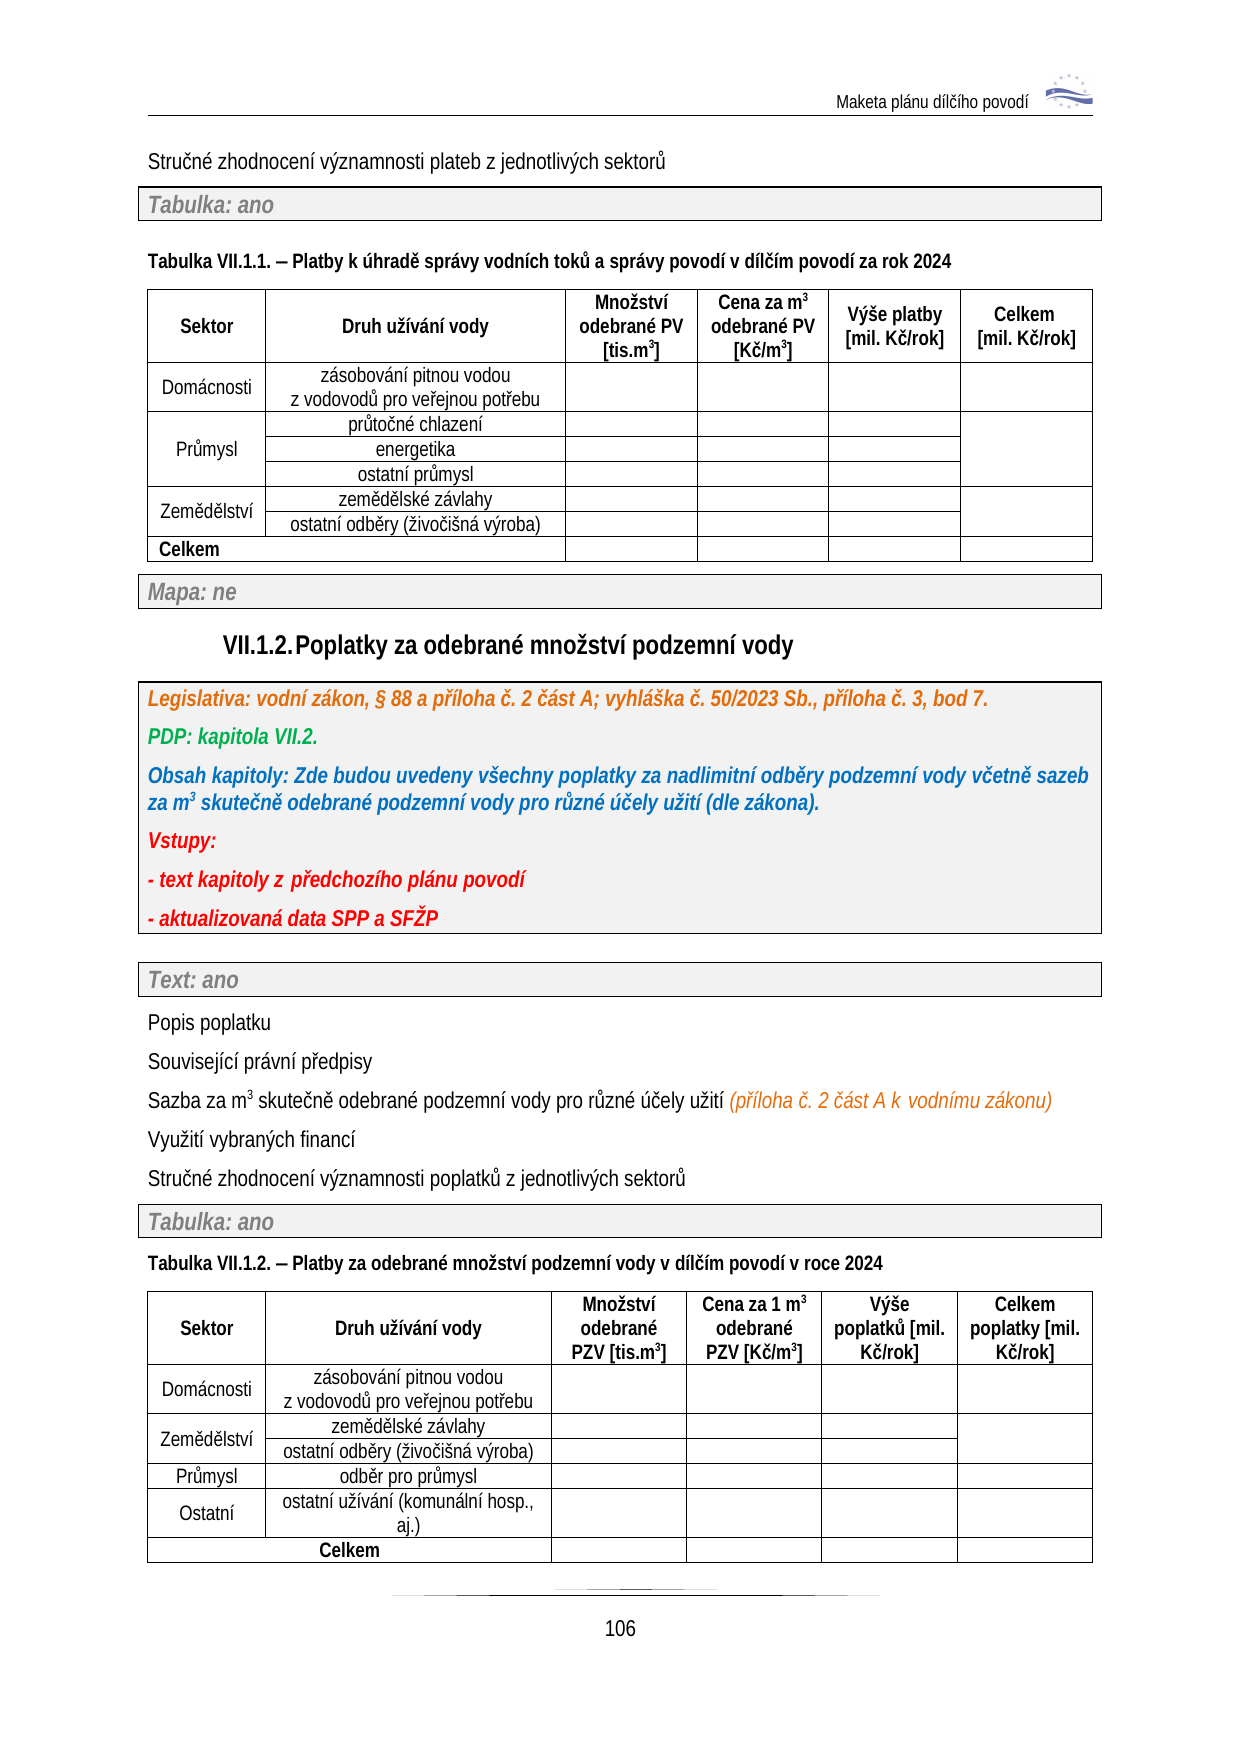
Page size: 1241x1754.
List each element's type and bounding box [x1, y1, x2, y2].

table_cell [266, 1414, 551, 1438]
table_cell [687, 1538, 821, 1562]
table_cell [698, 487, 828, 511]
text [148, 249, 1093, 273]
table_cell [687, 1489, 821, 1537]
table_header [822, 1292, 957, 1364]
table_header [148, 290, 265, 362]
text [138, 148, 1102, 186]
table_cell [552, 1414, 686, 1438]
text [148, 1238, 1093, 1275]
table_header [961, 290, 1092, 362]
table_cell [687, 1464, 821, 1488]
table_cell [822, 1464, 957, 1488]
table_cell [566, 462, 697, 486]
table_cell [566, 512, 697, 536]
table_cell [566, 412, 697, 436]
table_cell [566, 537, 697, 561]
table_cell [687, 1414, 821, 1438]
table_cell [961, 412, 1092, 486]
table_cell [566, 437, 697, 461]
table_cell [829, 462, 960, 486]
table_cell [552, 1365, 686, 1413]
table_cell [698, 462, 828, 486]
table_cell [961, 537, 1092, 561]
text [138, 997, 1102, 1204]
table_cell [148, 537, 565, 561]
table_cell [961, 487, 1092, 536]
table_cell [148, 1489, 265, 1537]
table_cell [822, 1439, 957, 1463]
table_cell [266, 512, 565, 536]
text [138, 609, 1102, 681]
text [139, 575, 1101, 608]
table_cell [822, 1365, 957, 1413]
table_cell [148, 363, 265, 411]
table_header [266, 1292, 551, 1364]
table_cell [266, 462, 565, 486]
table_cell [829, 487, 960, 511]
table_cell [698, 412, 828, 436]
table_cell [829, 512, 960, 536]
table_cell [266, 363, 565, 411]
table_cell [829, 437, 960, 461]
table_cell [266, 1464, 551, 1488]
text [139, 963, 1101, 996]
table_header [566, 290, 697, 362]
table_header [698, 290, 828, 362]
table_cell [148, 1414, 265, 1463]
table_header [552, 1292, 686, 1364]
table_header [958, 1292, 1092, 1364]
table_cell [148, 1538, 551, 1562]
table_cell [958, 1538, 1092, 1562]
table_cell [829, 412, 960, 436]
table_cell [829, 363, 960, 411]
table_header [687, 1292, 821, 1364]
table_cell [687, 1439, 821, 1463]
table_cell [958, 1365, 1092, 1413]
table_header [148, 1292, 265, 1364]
picture [1045, 73, 1093, 109]
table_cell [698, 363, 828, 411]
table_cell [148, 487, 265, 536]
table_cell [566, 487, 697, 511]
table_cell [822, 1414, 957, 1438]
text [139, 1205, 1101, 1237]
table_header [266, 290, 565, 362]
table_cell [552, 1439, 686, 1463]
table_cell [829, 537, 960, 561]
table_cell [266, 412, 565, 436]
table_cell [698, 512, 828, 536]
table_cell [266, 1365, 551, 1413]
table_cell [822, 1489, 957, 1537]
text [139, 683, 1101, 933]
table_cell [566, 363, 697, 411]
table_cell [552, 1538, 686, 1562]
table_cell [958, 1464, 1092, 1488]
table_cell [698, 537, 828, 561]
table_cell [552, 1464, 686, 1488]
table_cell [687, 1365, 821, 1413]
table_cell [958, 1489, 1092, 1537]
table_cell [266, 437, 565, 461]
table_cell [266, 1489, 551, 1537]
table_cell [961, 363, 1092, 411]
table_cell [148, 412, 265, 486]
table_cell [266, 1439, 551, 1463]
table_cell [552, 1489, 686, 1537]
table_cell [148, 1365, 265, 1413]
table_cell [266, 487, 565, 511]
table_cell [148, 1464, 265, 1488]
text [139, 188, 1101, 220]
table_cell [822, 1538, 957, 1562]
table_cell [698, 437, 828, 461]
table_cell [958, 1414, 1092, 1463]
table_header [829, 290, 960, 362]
